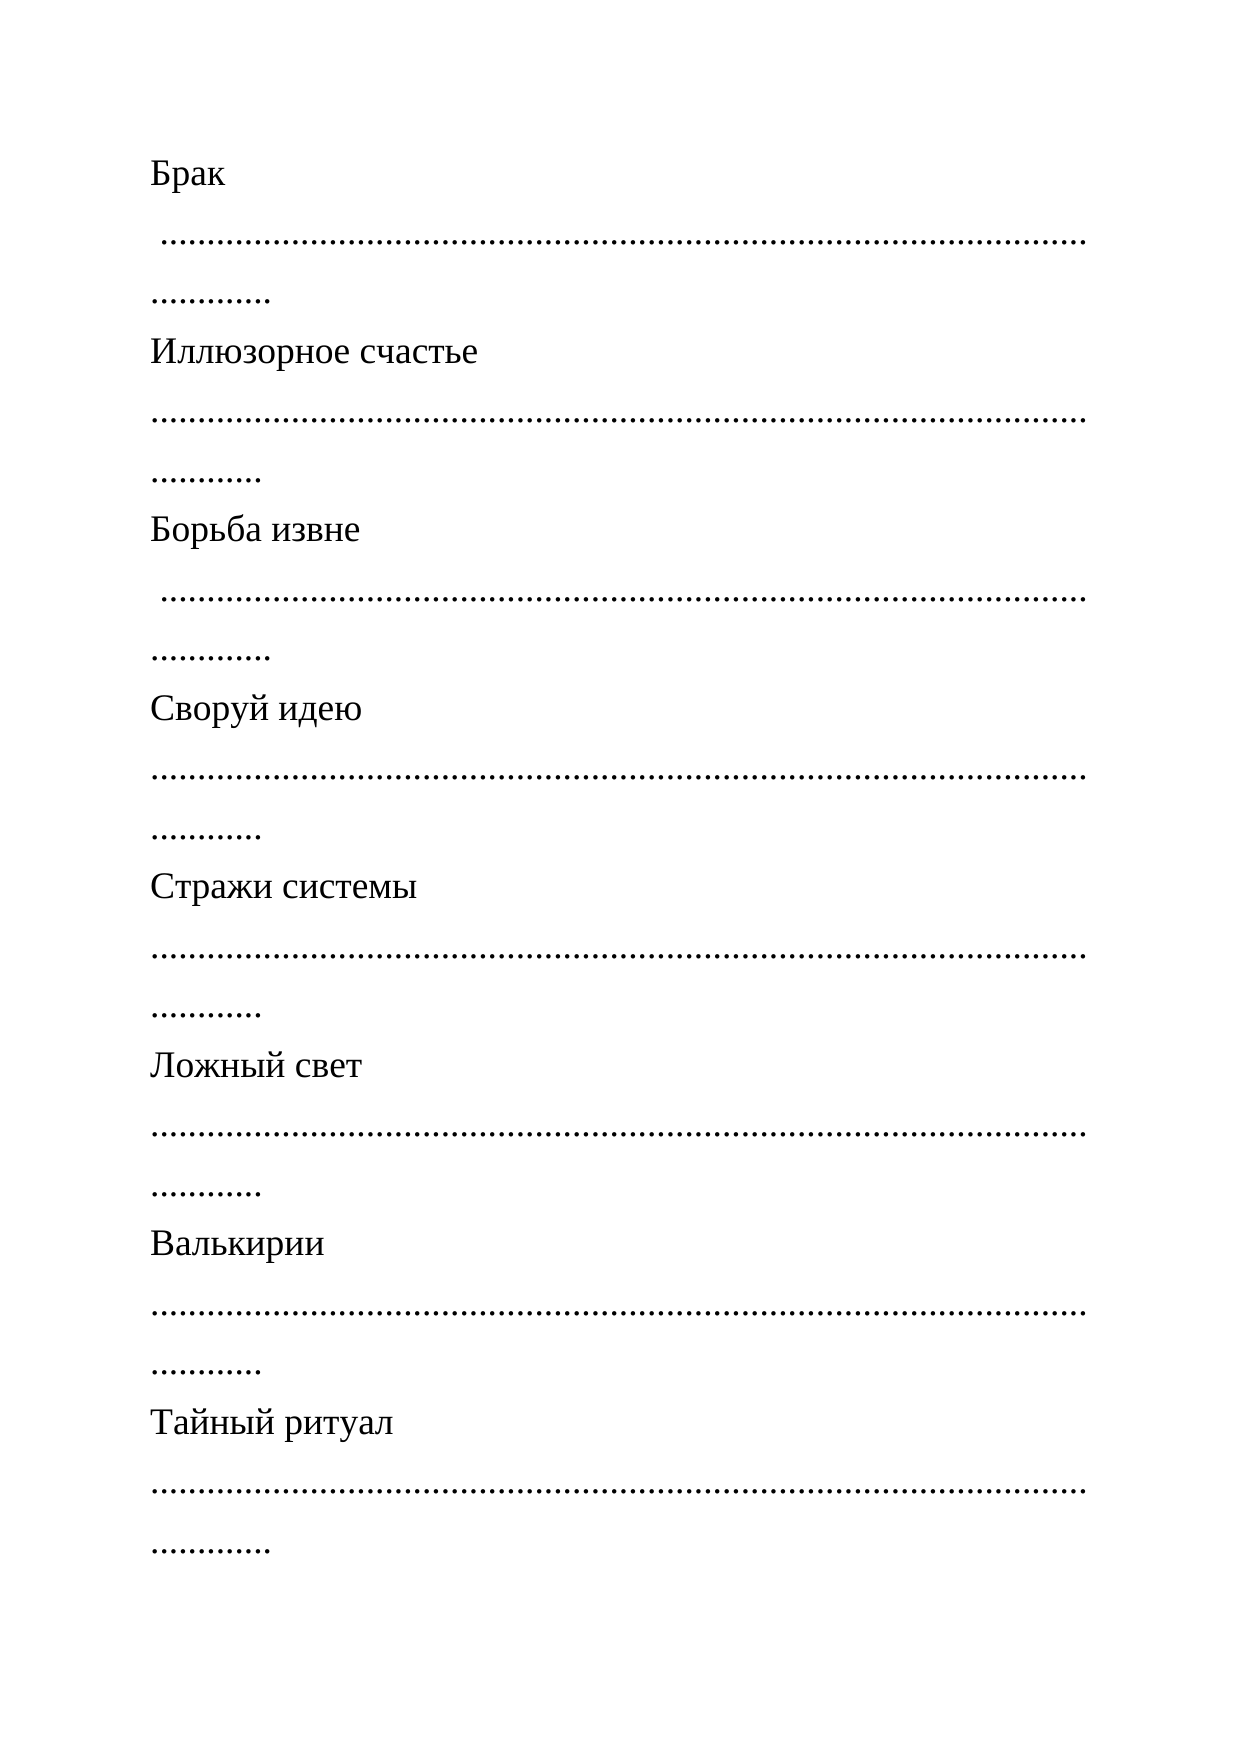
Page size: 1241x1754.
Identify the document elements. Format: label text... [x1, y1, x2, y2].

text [150, 1458, 1090, 1561]
text Тайный ритуал [150, 1399, 1090, 1442]
text Ложный свет [150, 1042, 1090, 1085]
text ................................................................................................................ [150, 745, 1090, 847]
text ................................................................................................................ [150, 1280, 1090, 1383]
text ................................................................................................................ [150, 566, 1090, 669]
text Валькирии [150, 1221, 1090, 1264]
text Иллюзорное счастье [150, 328, 1090, 372]
text Своруй идею [150, 685, 1090, 728]
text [150, 388, 1090, 491]
text ................................................................................................................ [150, 1102, 1090, 1204]
text ................................................................................................................ [150, 923, 1090, 1026]
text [150, 209, 1090, 312]
text Брак [150, 150, 1090, 193]
text Стражи системы [150, 864, 1090, 907]
text Борьба извне [150, 507, 1090, 550]
